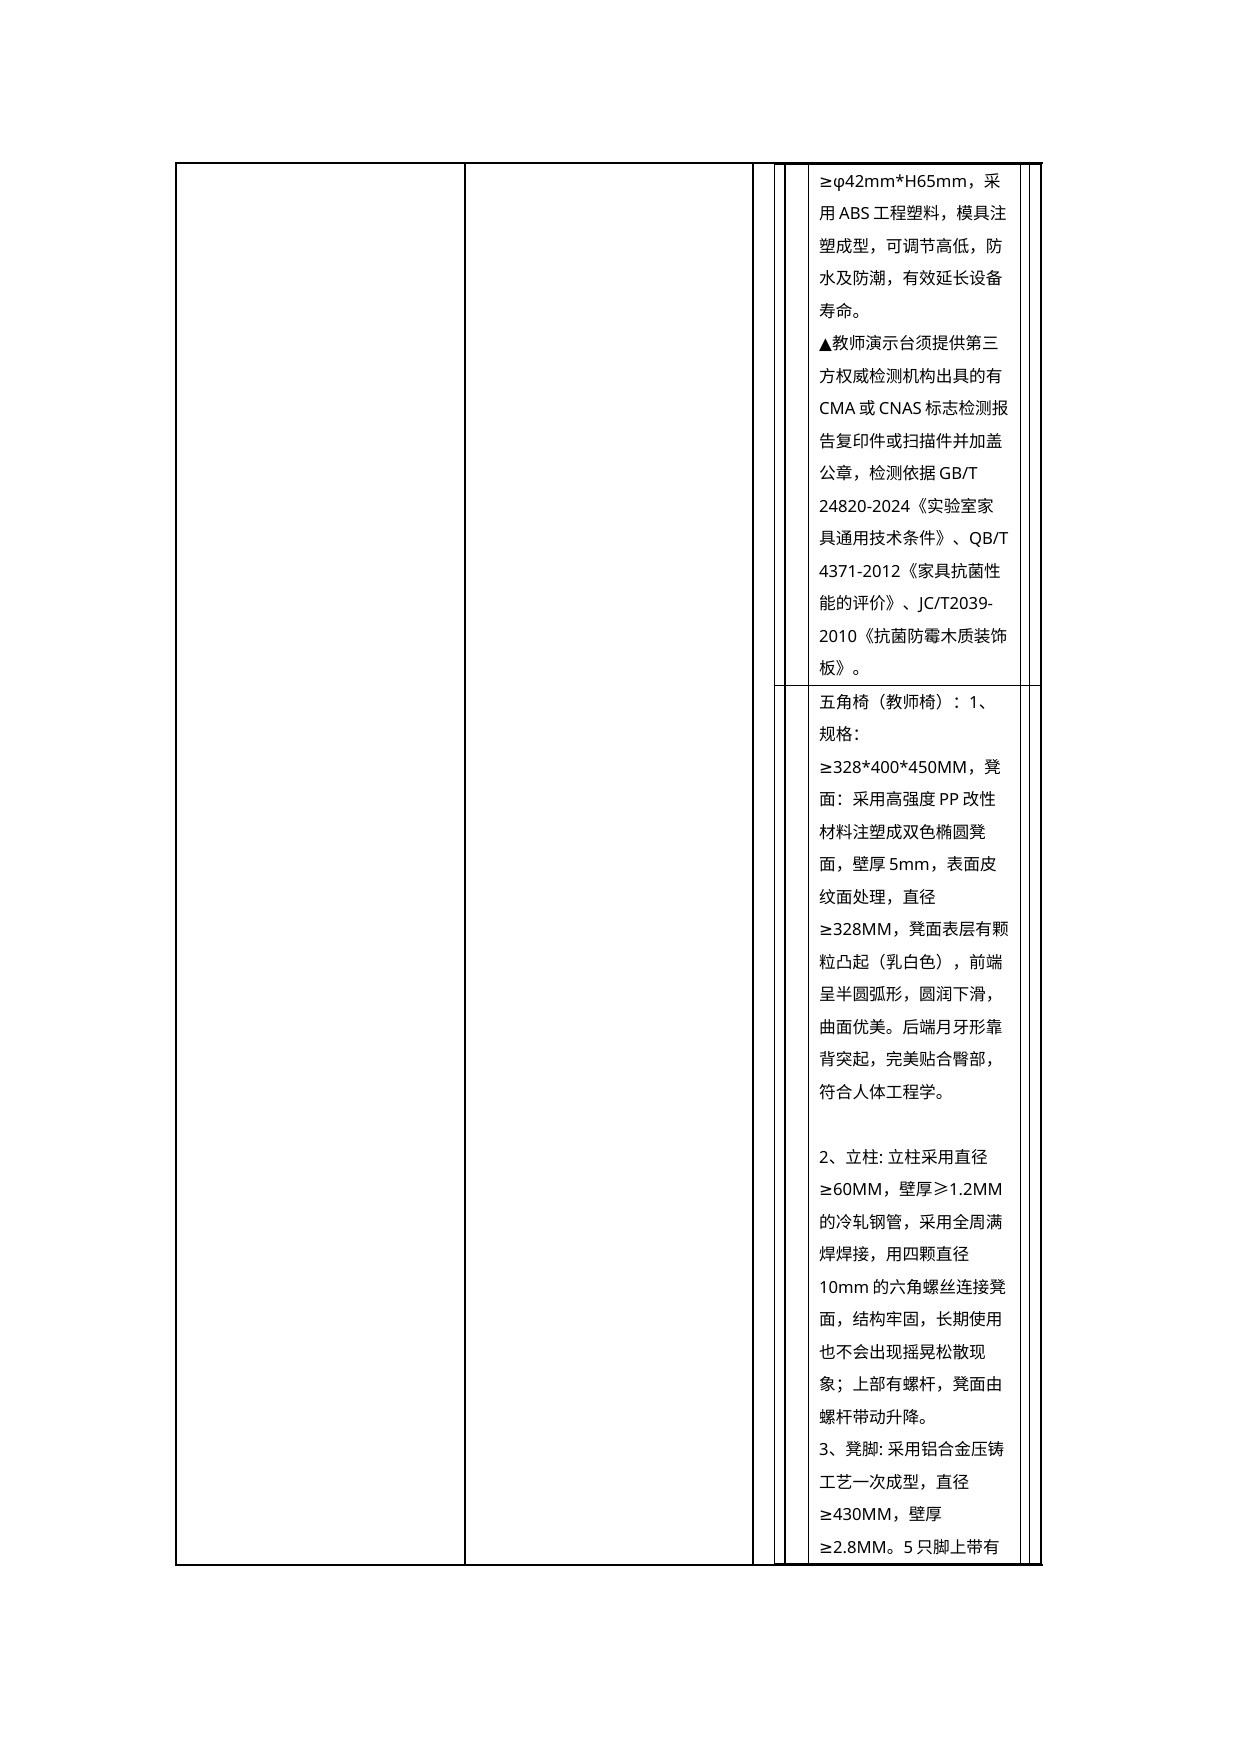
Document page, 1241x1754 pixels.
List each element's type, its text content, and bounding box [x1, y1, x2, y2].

table_cell 1 [177, 164, 464, 1564]
table_cell [775, 686, 784, 1563]
table_cell [809, 686, 1020, 1563]
table_cell [775, 165, 784, 685]
table_cell [786, 686, 808, 1563]
table_cell [466, 164, 752, 1564]
table_cell [786, 165, 808, 685]
table_cell [754, 164, 774, 1564]
table_cell [1030, 165, 1040, 685]
table_cell [1030, 686, 1040, 1563]
table_cell [809, 165, 1020, 685]
table_cell [1021, 686, 1029, 1563]
table_cell [1021, 165, 1029, 685]
